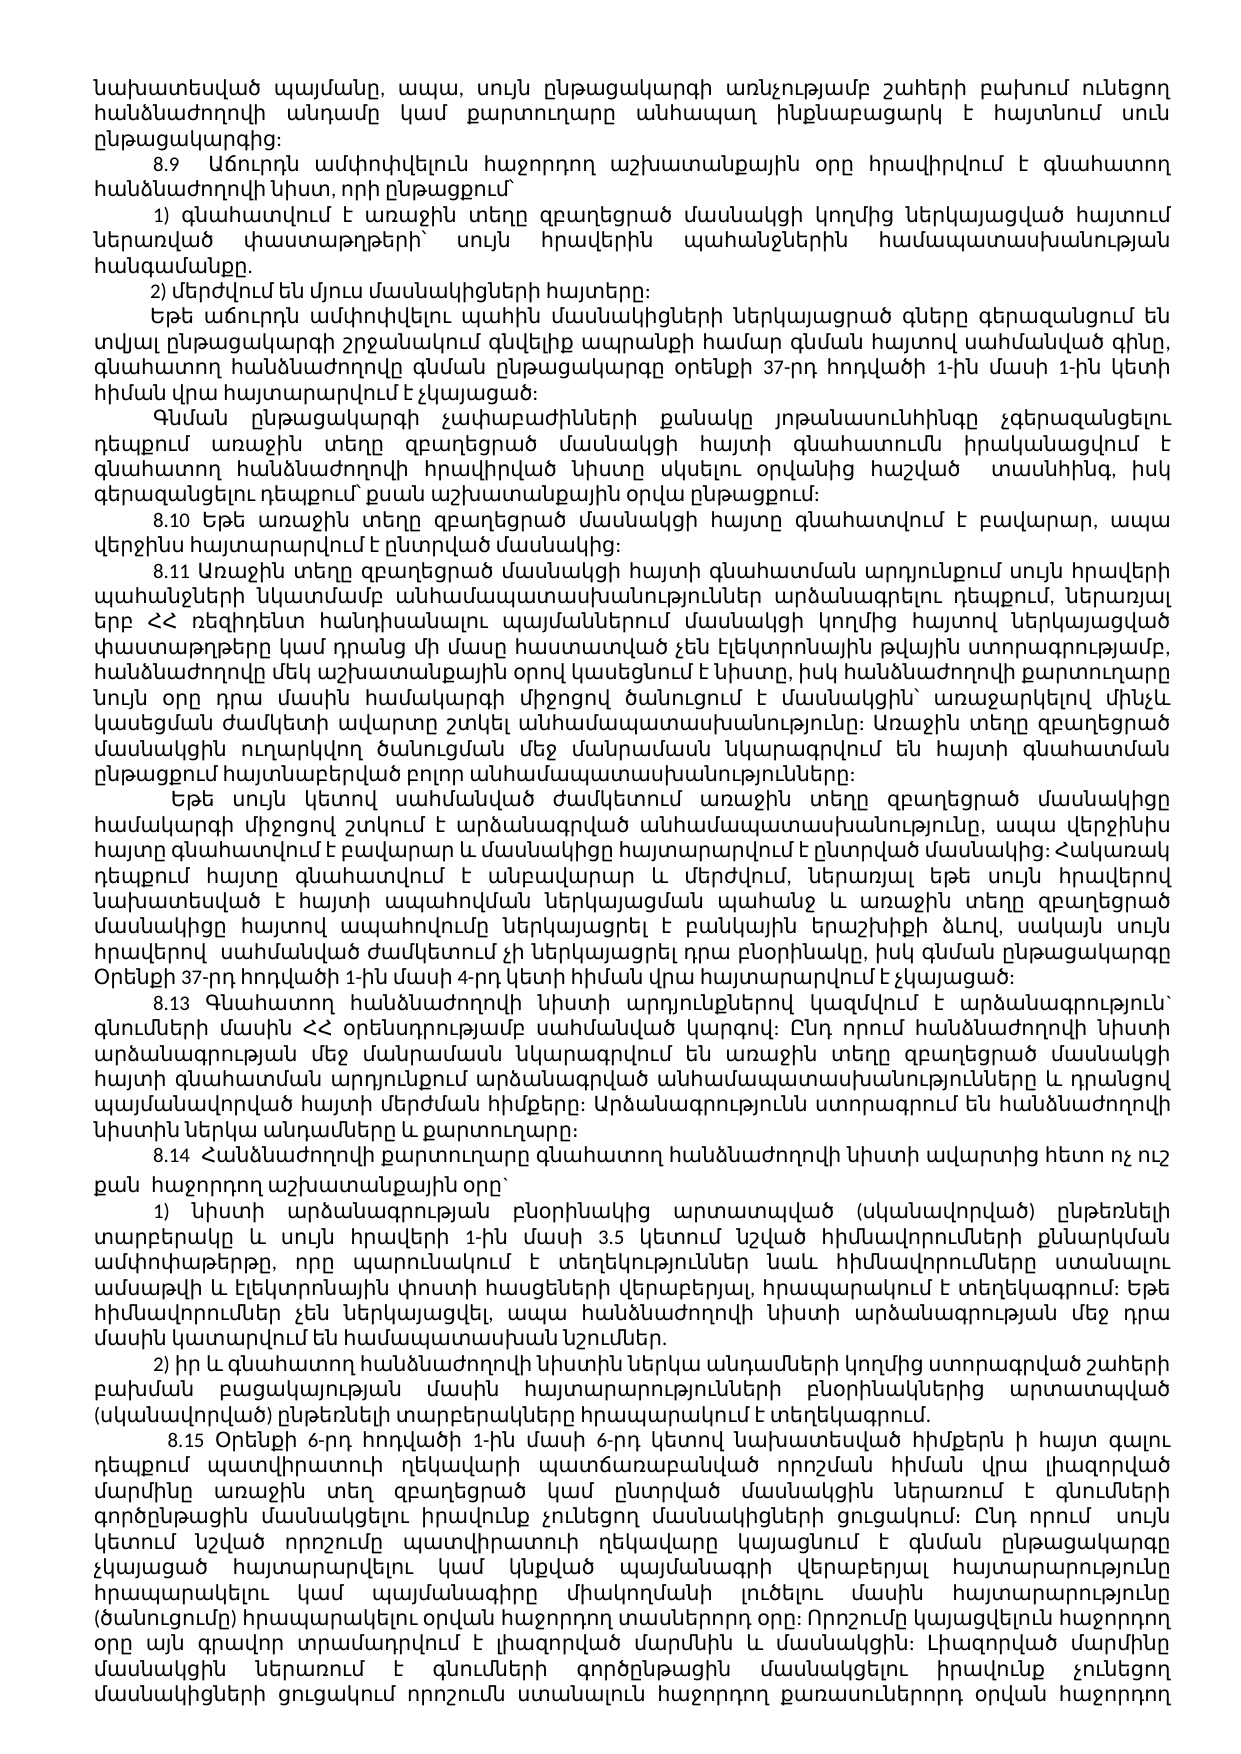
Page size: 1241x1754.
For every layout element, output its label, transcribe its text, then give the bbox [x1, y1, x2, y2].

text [94, 1427, 1171, 1707]
text 2) իր և գնահատող հանձնաժողովի նիստին ներկա անդամների կողմից ստորագրված շահերի բախման բացակայության մասին հայտարարությունների բնօրինակներից արտատպված (սկանավորված) ընթեռնելի տարբերակները հրապարակում է տեղեկագրում. [94, 1351, 1171, 1427]
text 1) նիստի արձանագրության բնօրինակից արտատպված (սկանավորված) ընթեռնելի տարբերակը և սույն հրավերի 1-ին մասի 3.5 կետում նշված հիմնավորումների քննարկման ամփոփաթերթը, որը պարունակում է տեղեկություններ նաև հիմնավորումները ստանալու ամսաթվի և էլեկտրոնային փոստի հասցեների վերաբերյալ, հրապարակում է տեղեկագրում: Եթե հիմնավորումներ չեն ներկայացվել, ապա հանձնաժողովի նիստի արձանագրության մեջ դրա մասին կատարվում են համապատասխան նշումներ. [94, 1198, 1171, 1351]
text 8.9 Աճուրդն ամփոփվելուն հաջորդող աշխատանքային օրը հրավիրվում է գնահատող հանձնաժողովի նիստ, որի ընթացքում՝ [94, 151, 1171, 202]
text Եթե աճուրդն ամփոփվելու պահին մասնակիցների ներկայացրած գները գերազանցում են տվյալ ընթացակարգի շրջանակում գնվելիք ապրանքի համար գնման հայտով սահմանված գինը, գնահատող հանձնաժողովը գնման ընթացակարգը օրենքի 37-րդ հոդվածի 1-ին մասի 1-ին կետի հիման վրա հայտարարվում է չկայացած: [94, 304, 1171, 405]
text 8.14 Հանձնաժողովի քարտուղարը գնահատող հանձնաժողովի նիստի ավարտից հետո ոչ ուշ քան հաջորդող աշխատանքային օրը` [94, 1142, 1171, 1198]
text 2) մերժվում են մյուս մասնակիցների հայտերը: [94, 278, 1171, 304]
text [94, 75, 1171, 151]
text 8.10 Եթե առաջին տեղը զբաղեցրած մասնակցի հայտը գնահատվում է բավարար, ապա վերջինս հայտարարվում է ընտրված մասնակից: [94, 507, 1171, 558]
text Գնման ընթացակարգի չափաբաժինների քանակը յոթանասունհինգը չգերազանցելու դեպքում առաջին տեղը զբաղեցրած մասնակցի հայտի գնահատումն իրականացվում է գնահատող հանձնաժողովի հրավիրված նիստը սկսելու օրվանից հաշված տասնհինգ, իսկ գերազանցելու դեպքում՝ քսան աշխատանքային օրվա ընթացքում: [94, 405, 1171, 507]
text Եթե սույն կետով սահմանված ժամկետում առաջին տեղը զբաղեցրած մասնակիցը համակարգի միջոցով շտկում է արձանագրված անհամապատասխանությունը, ապա վերջինիս հայտը գնահատվում է բավարար և մասնակիցը հայտարարվում է ընտրված մասնակից: Հակառակ դեպքում հայտը գնահատվում է անբավարար և մերժվում, ներառյալ եթե սույն հրավերով նախատեսված է հայտի ապահովման ներկայացման պահանջ և առաջին տեղը զբաղեցրած մասնակիցը հայտով ապահովումը ներկայացրել է բանկային երաշխիքի ձևով, սակայն սույն հրավերով սահմանված ժամկետում չի ներկայացրել դրա բնօրինակը, իսկ գնման ընթացակարգը Օրենքի 37-րդ հոդվածի 1-ին մասի 4-րդ կետի հիման վրա հայտարարվում է չկայացած: [94, 787, 1171, 990]
text 8.13 Գնահատող հանձնաժողովի նիստի արդյունքներով կազմվում է արձանագրություն` գնումների մասին ՀՀ օրենսդրությամբ սահմանված կարգով: Ընդ որում հանձնաժողովի նիստի արձանագրության մեջ մանրամասն նկարագրվում են առաջին տեղը զբաղեցրած մասնակցի հայտի գնահատման արդյունքում արձանագրված անհամապատասխանությունները և դրանցով պայմանավորված հայտի մերժման հիմքերը: Արձանագրությունն ստորագրում են հանձնաժողովի նիստին ներկա անդամները և քարտուղարը։ [94, 990, 1171, 1142]
text 8.11 Առաջին տեղը զբաղեցրած մասնակցի հայտի գնահատման արդյունքում սույն հրավերի պահանջների նկատմամբ անհամապատասխանություններ արձանագրելու դեպքում, ներառյալ երբ ՀՀ ռեզիդենտ հանդիսանալու պայմաններում մասնակցի կողմից հայտով ներկայացված փաստաթղթերը կամ դրանց մի մասը հաստատված չեն էլեկտրոնային թվային ստորագրությամբ, հանձնաժողովը մեկ աշխատանքային օրով կասեցնում է նիստը, իսկ հանձնաժողովի քարտուղարը նույն օրը դրա մասին համակարգի միջոցով ծանուցում է մասնակցին՝ առաջարկելով մինչև կասեցման ժամկետի ավարտը շտկել անհամապատասխանությունը: Առաջին տեղը զբաղեցրած մասնակցին ուղարկվող ծանուցման մեջ մանրամասն նկարագրվում են հայտի գնահատման ընթացքում հայտնաբերված բոլոր անհամապատասխանությունները: [94, 558, 1171, 787]
text 1) գնահատվում է առաջին տեղը զբաղեցրած մասնակցի կողմից ներկայացված հայտում ներառված փաստաթղթերի՝ սույն հրավերին պահանջներին համապատասխանության հանգամանքը. [94, 202, 1171, 278]
